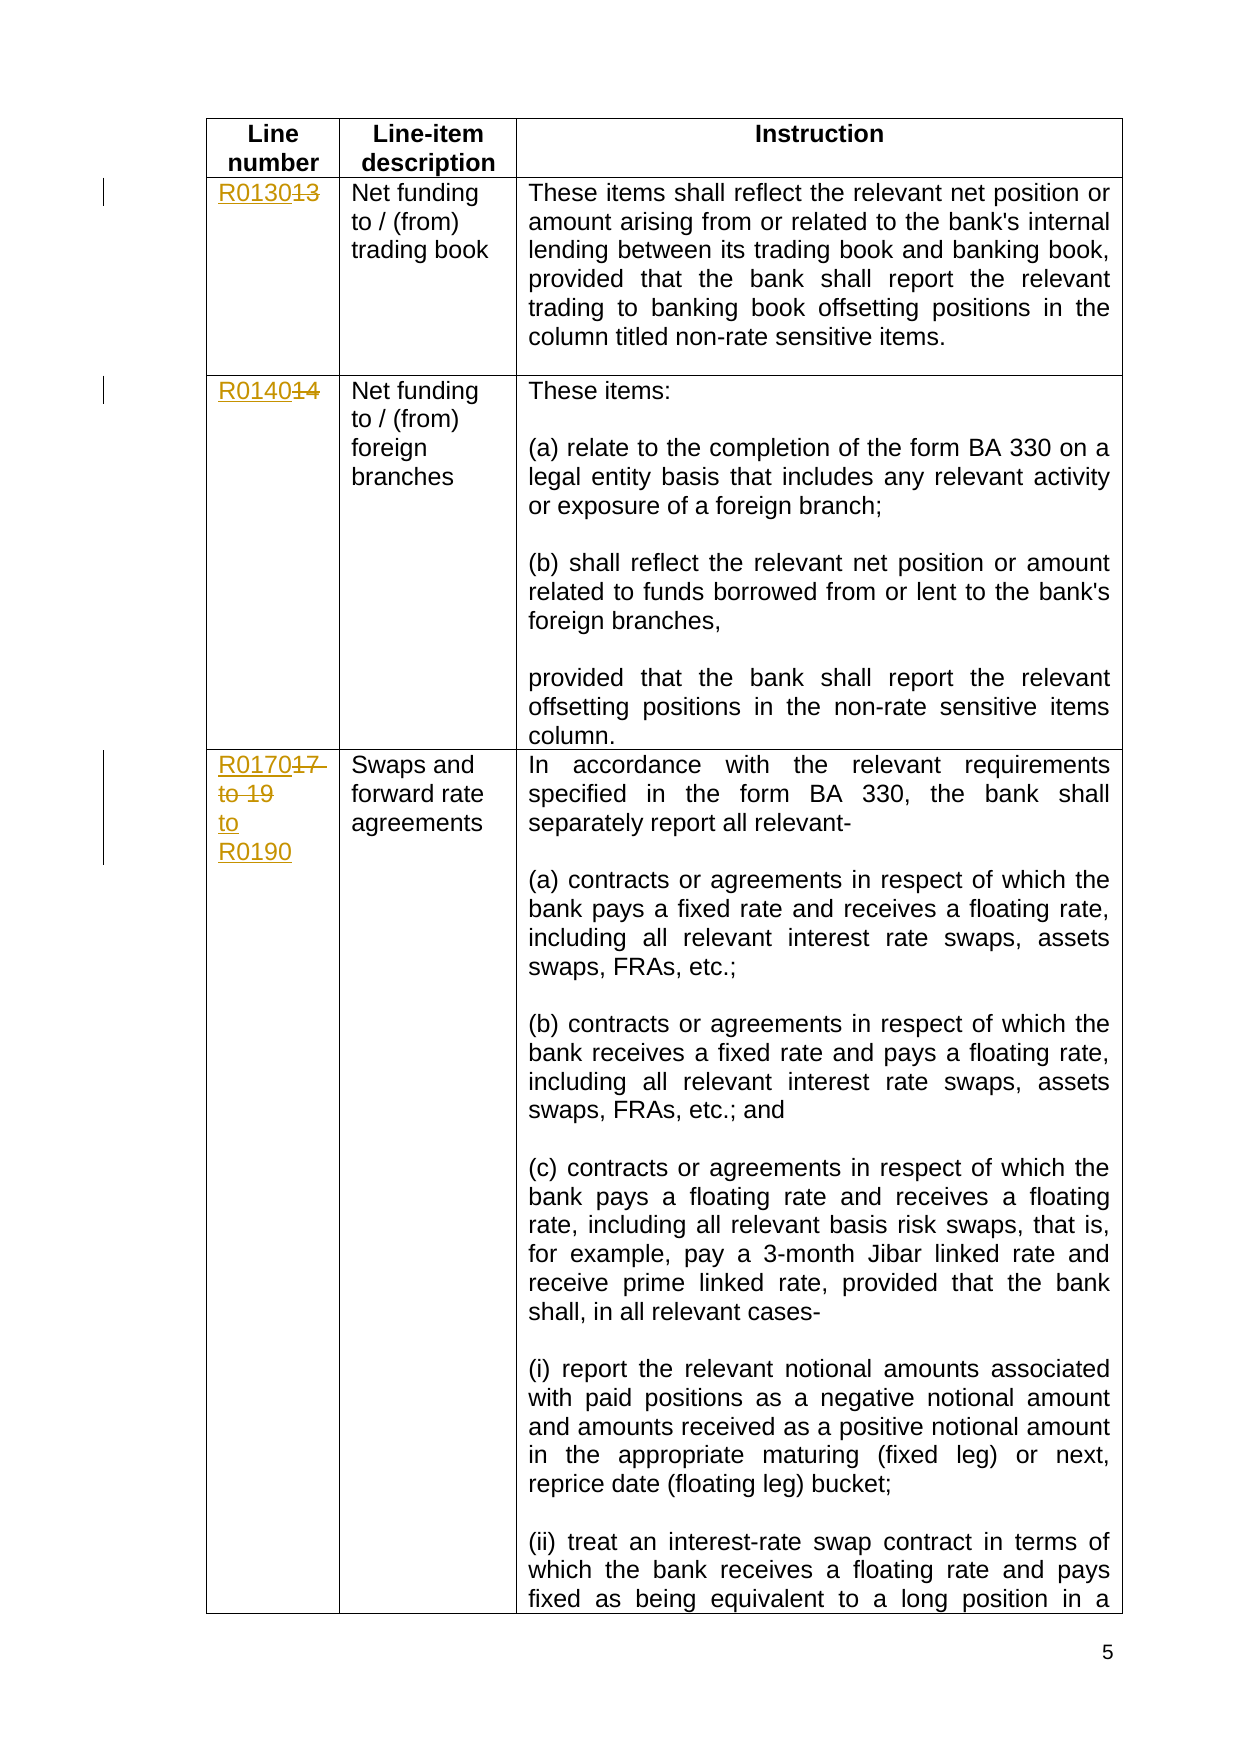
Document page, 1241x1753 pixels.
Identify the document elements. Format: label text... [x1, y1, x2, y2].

table_header Line number [207, 119, 339, 177]
table_cell [207, 750, 339, 1613]
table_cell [517, 750, 1122, 1613]
table_header Instruction [517, 119, 1122, 177]
table_cell Swaps and forward rate agreements [340, 750, 516, 1613]
table_header Line-item description [340, 119, 516, 177]
table_cell These items: (a) relate to the completion of the form BA 330 on a legal entity basis that includes any relevant activity or exposure of a foreign branch; (b) shall reflect the relevant net position or amount related to funds borrowed from or lent to the bank's foreign branches, provided that the bank shall report the relevant offsetting positions in the non-rate sensitive items column. [517, 376, 1122, 749]
table_cell [207, 376, 339, 749]
table_cell These items shall reflect the relevant net position or amount arising from or related to the bank's internal lending between its trading book and banking book, provided that the bank shall report the relevant trading to banking book offsetting positions in the column titled non-rate sensitive items. [517, 178, 1122, 374]
table_cell Net funding to / (from) foreign branches [340, 376, 516, 749]
table_cell Net funding to / (from) trading book [340, 178, 516, 374]
table_cell [207, 178, 339, 374]
